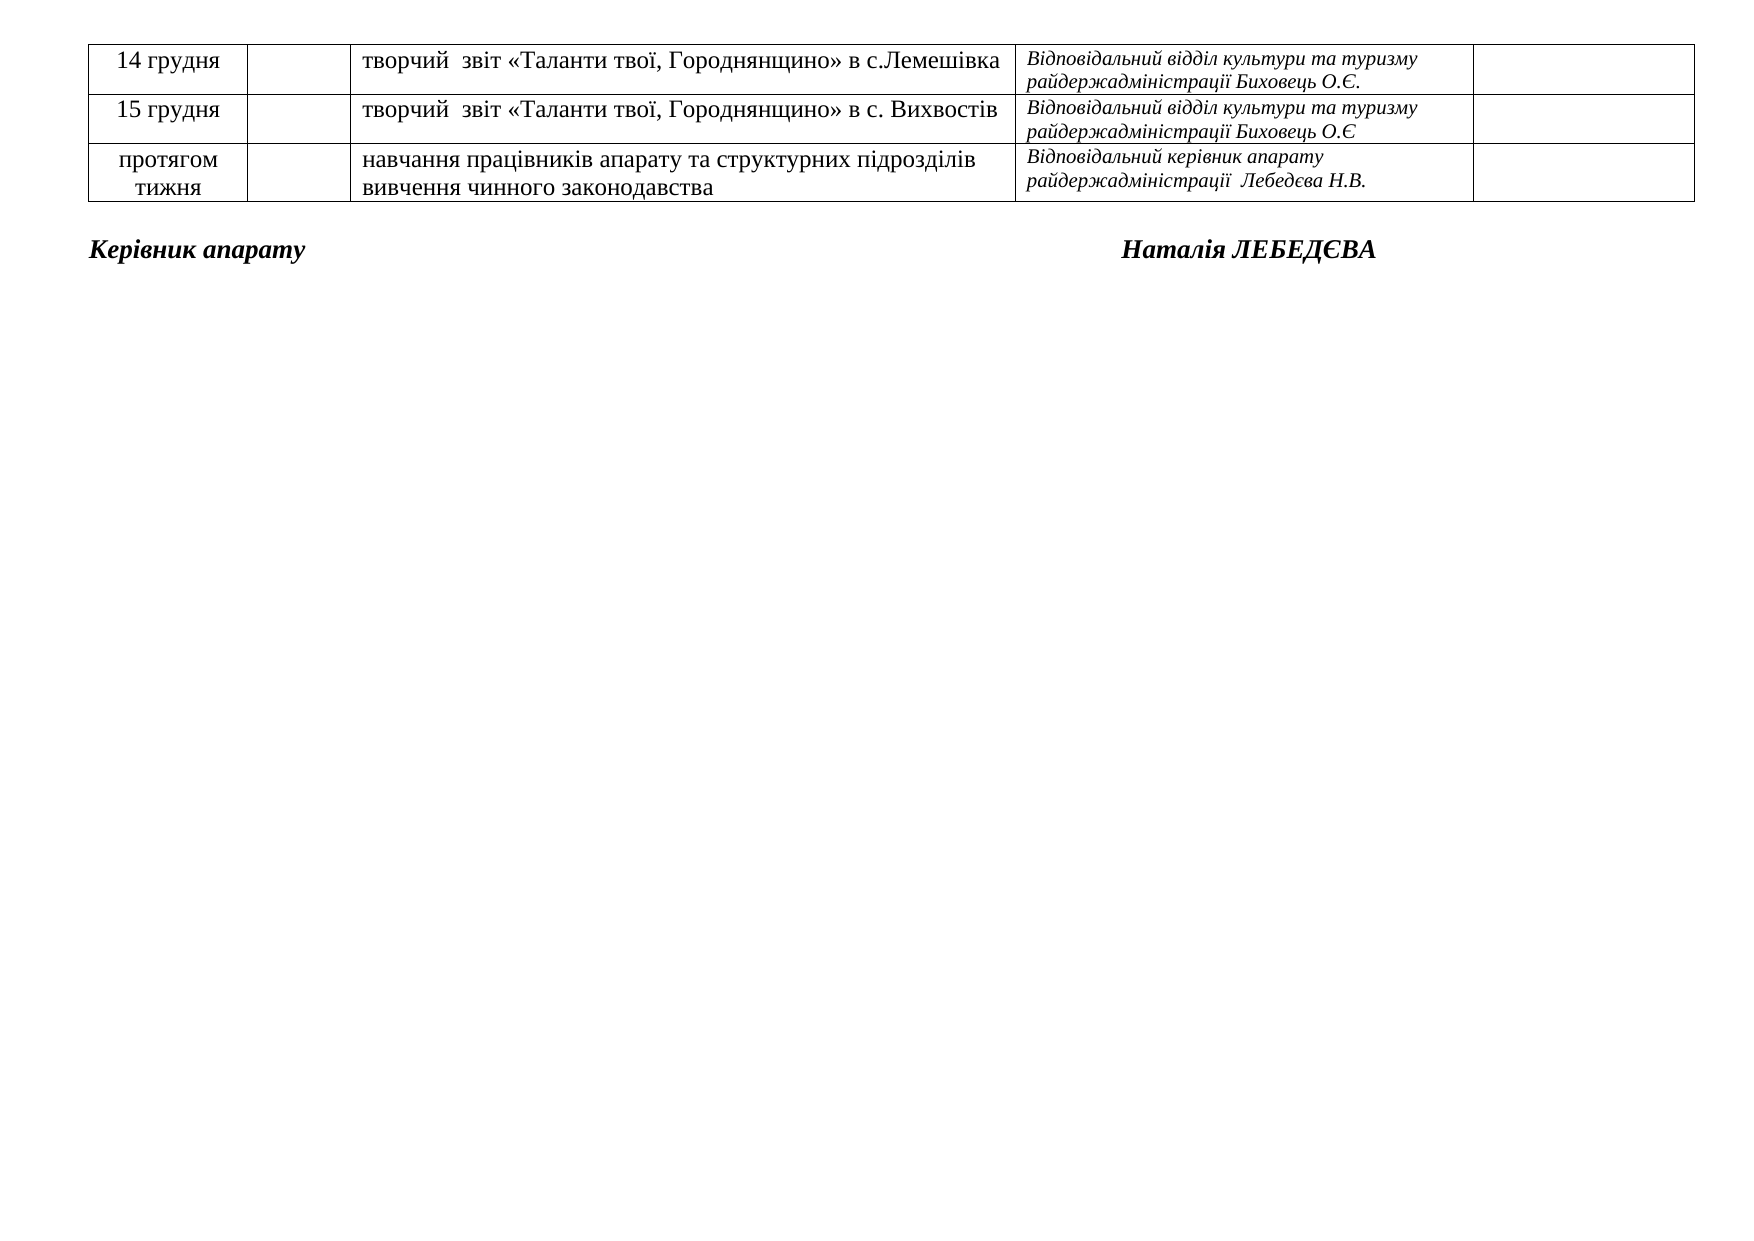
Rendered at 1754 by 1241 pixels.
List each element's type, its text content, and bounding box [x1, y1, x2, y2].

table_cell [248, 45, 350, 93]
table_cell творчий звіт «Таланти твої, Городнянщино» в с.Лемешівка [351, 45, 1015, 93]
table_cell протягом тижня [89, 144, 247, 201]
table_cell Відповідальний відділ культури та туризму райдержадміністрації Биховець О.Є [1016, 95, 1473, 143]
table_cell навчання працівників апарату та структурних підрозділів вивчення чинного законодавства [351, 144, 1015, 201]
table_cell [248, 144, 350, 201]
table_cell [248, 95, 350, 143]
table_cell [1474, 144, 1694, 201]
table_cell 14 грудня [89, 45, 247, 93]
table_cell Відповідальний відділ культури та туризму райдержадміністрації Биховець О.Є. [1016, 45, 1473, 93]
table_cell творчий звіт «Таланти твої, Городнянщино» в с. Вихвостів [351, 95, 1015, 143]
table_cell Відповідальний керівник апарату райдержадміністрації Лебедєва Н.В. [1016, 144, 1473, 201]
table_cell 15 грудня [89, 95, 247, 143]
text Керівник апарату Наталія ЛЕБЕДЄВА [89, 233, 1710, 264]
table_cell [1474, 45, 1694, 93]
table_cell [1474, 95, 1694, 143]
